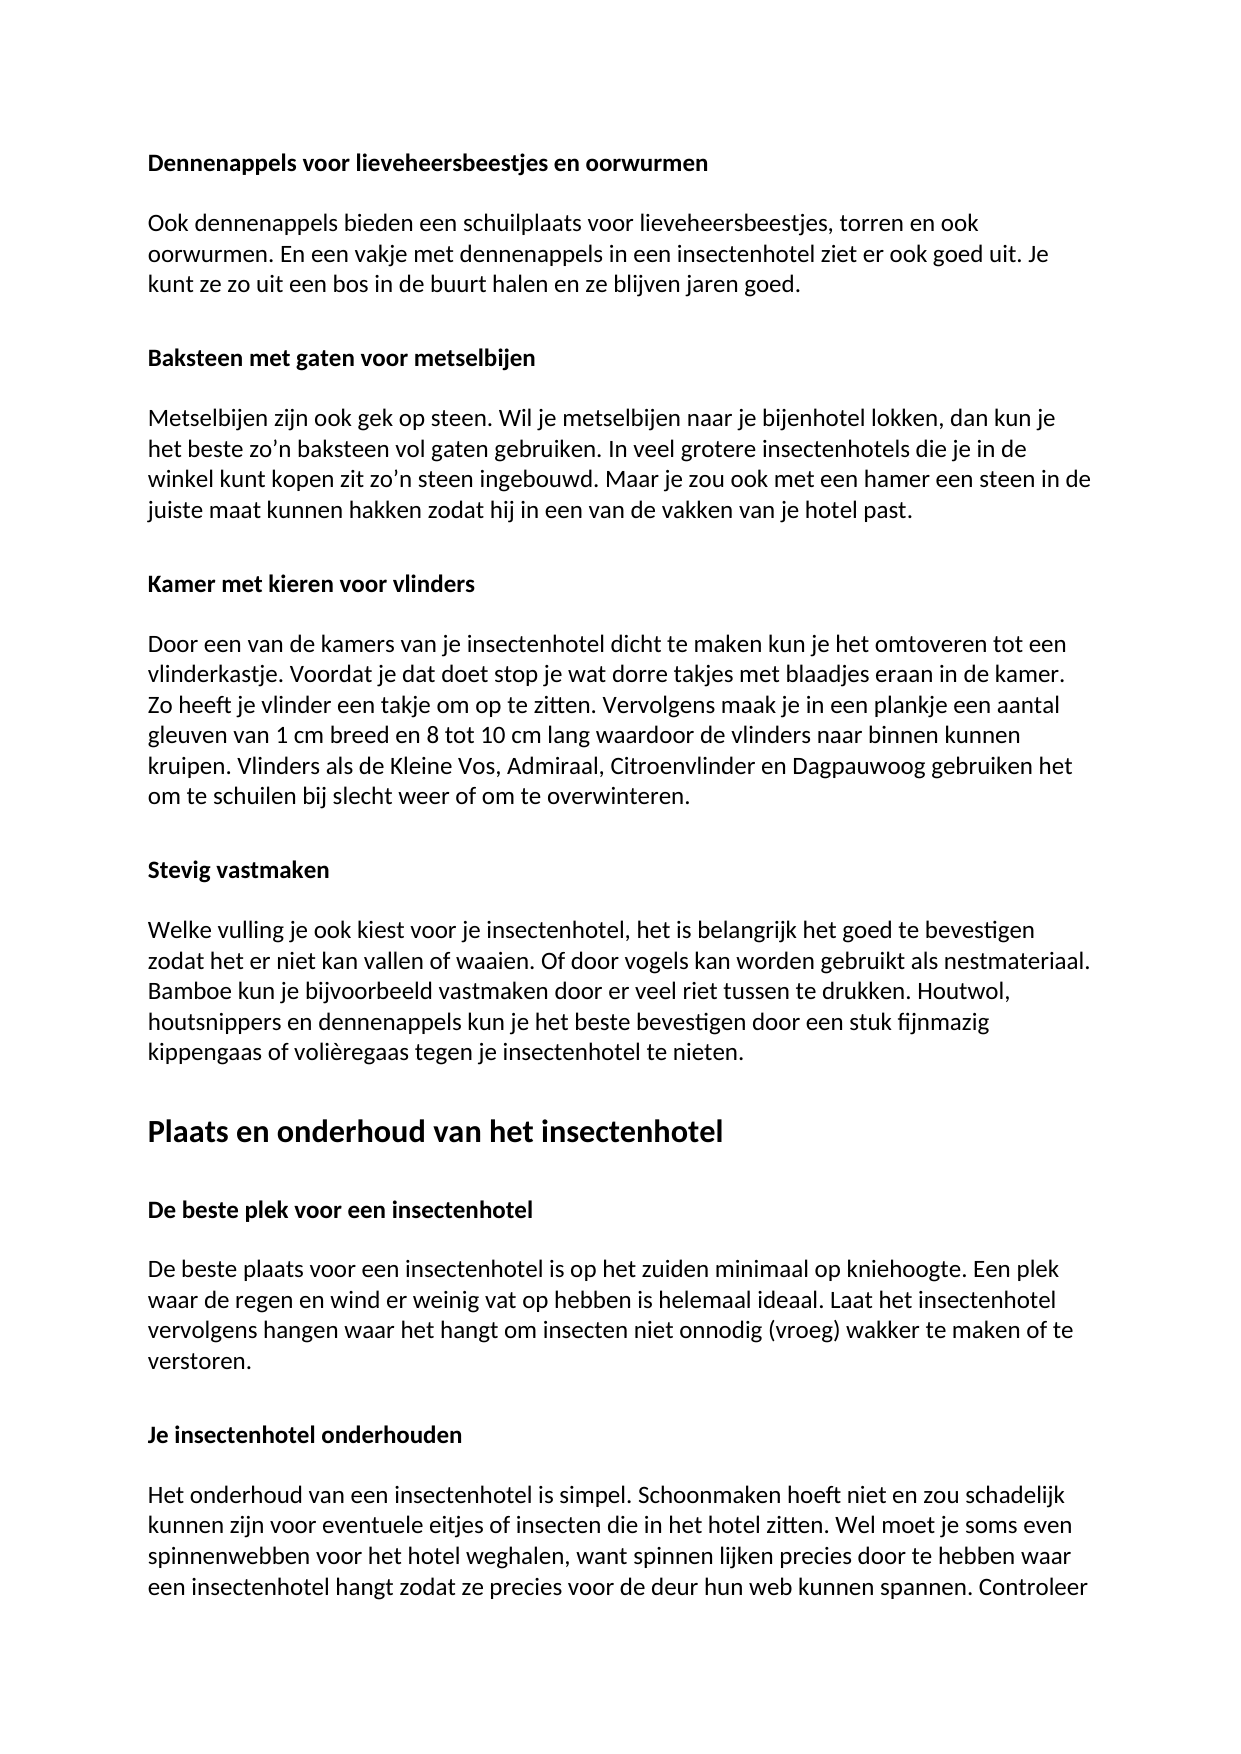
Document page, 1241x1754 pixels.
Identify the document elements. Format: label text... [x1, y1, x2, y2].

text Door een van de kamers van je insectenhotel dicht te maken kun je het omtoveren tot een vlinderkastje. Voordat je dat doet stop je wat dorre takjes met blaadjes eraan in de kamer. Zo heeft je vlinder een takje om op te zitten. Vervolgens maak je in een plankje een aantal gleuven van 1 cm breed en 8 tot 10 cm lang waardoor de vlinders naar binnen kunnen kruipen. Vlinders als de Kleine Vos, Admiraal, Citroenvlinder en Dagpauwoog gebruiken het om te schuilen bij slecht weer of om te overwinteren. [148, 628, 1093, 811]
subtitle Stevig vastmaken [148, 855, 1093, 885]
subtitle Je insectenhotel onderhouden [148, 1419, 1093, 1450]
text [148, 1479, 1093, 1601]
text Ook dennenappels bieden een schuilplaats voor lieveheersbeestjes, torren en ook oorwurmen. En een vakje met dennenappels in een insectenhotel ziet er ook goed uit. Je kunt ze zo uit een bos in de buurt halen en ze blijven jaren goed. [148, 207, 1093, 299]
subtitle Baksteen met gaten voor metselbijen [148, 343, 1093, 373]
text De beste plaats voor een insectenhotel is op het zuiden minimaal op kniehoogte. Een plek waar de regen en wind er weinig vat op hebben is helemaal ideaal. Laat het insectenhotel vervolgens hangen waar het hangt om insecten niet onnodig (vroeg) wakker te maken of te verstoren. [148, 1254, 1093, 1376]
text Welke vulling je ook kiest voor je insectenhotel, het is belangrijk het goed te bevestigen zodat het er niet kan vallen of waaien. Of door vogels kan worden gebruikt als nestmateriaal. Bamboe kun je bijvoorbeeld vastmaken door er veel riet tussen te drukken. Houtwol, houtsnippers en dennenappels kun je het beste bevestigen door een stuk fijnmazig kippengaas of volièregaas tegen je insectenhotel te nieten. [148, 914, 1093, 1067]
subtitle Kamer met kieren voor vlinders [148, 568, 1093, 599]
subtitle De beste plek voor een insectenhotel [148, 1194, 1093, 1224]
text Metselbijen zijn ook gek op steen. Wil je metselbijen naar je bijenhotel lokken, dan kun je het beste zo’n baksteen vol gaten gebruiken. In veel grotere insectenhotels die je in de winkel kunt kopen zit zo’n steen ingebouwd. Maar je zou ook met een hamer een steen in de juiste maat kunnen hakken zodat hij in een van de vakken van je hotel past. [148, 402, 1093, 524]
subtitle Dennenappels voor lieveheersbeestjes en oorwurmen [148, 148, 1093, 178]
subtitle Plaats en onderhoud van het insectenhotel [148, 1111, 1093, 1150]
